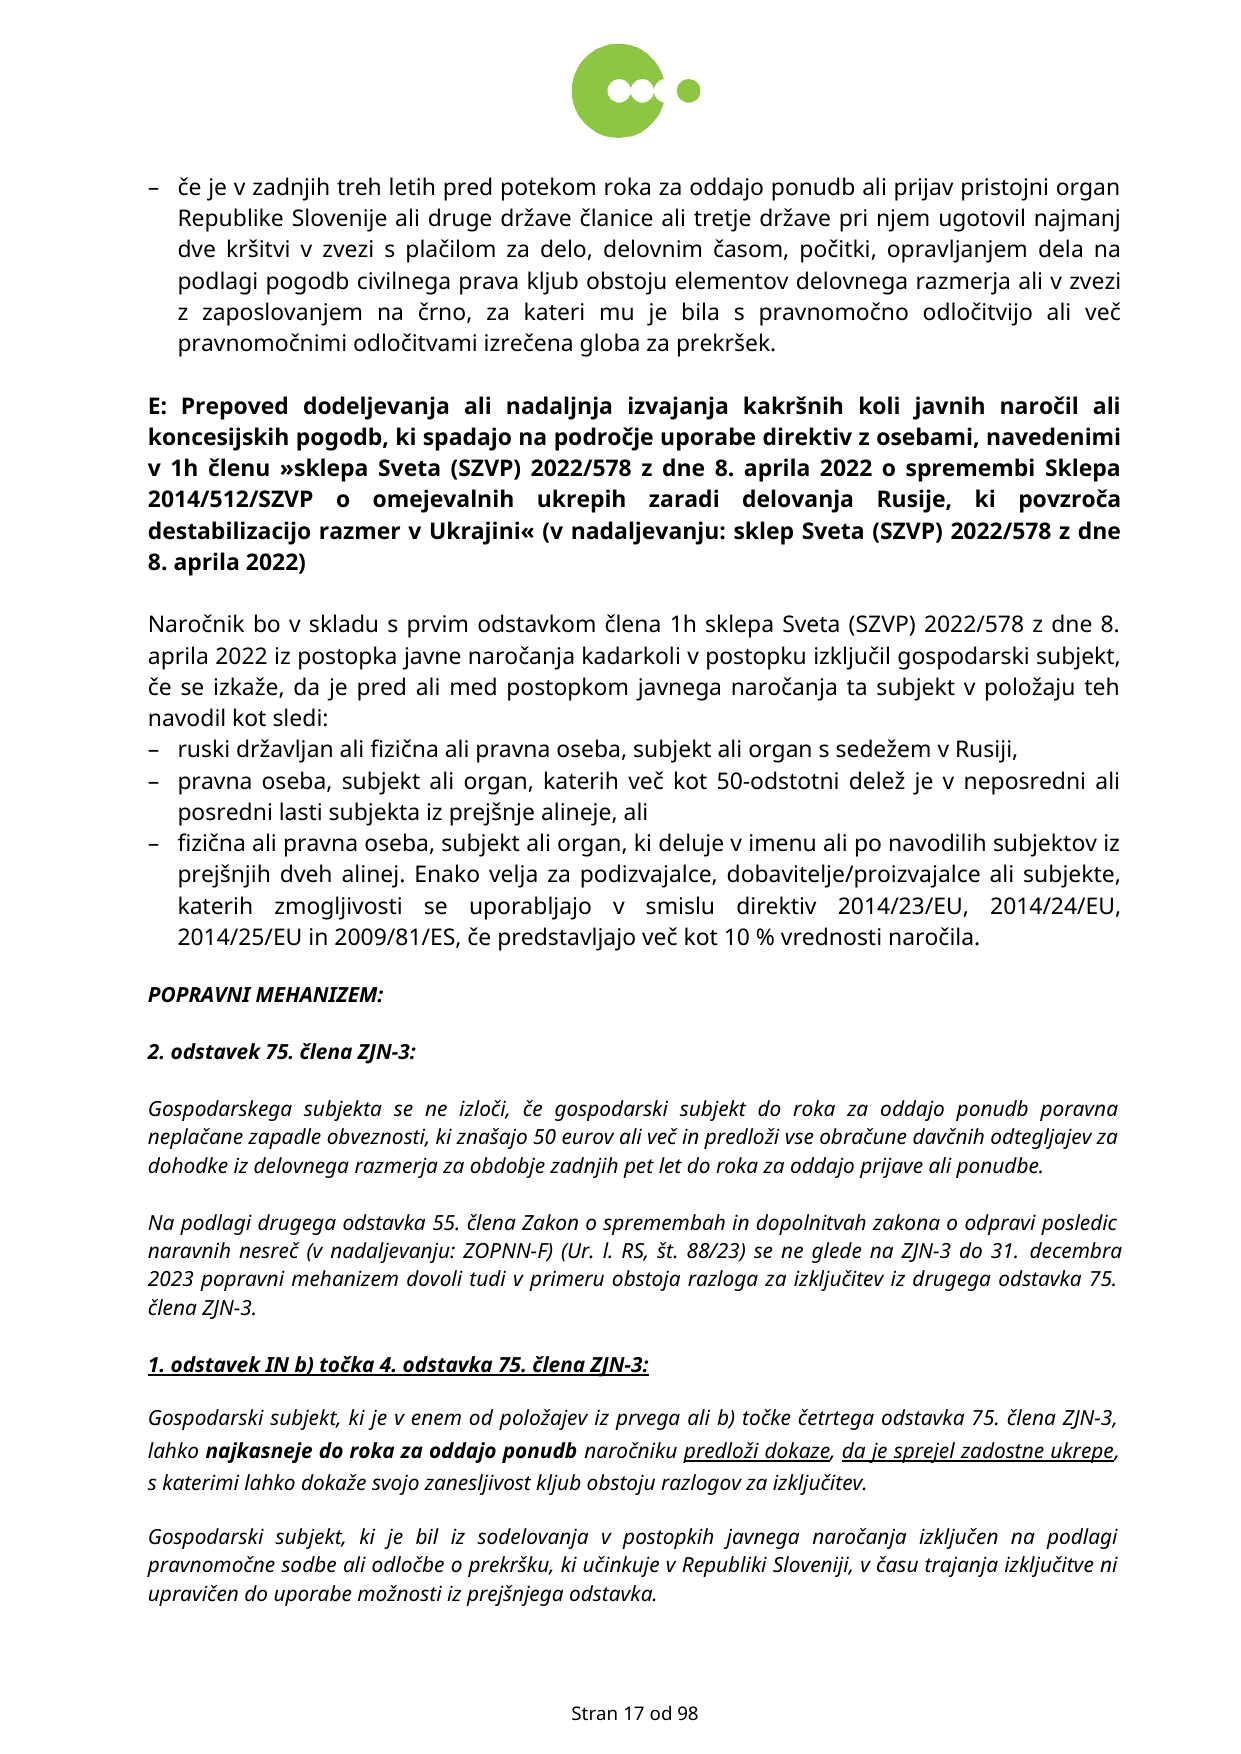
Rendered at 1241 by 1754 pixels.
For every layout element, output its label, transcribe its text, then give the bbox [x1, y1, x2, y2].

text Gospodarski subjekt, ki je v enem od položajev iz prvega ali b) točke četrtega odstavka 75. člena ZJN-3, lahko najkasneje do roka za oddajo ponudb naročniku predloži dokaze, da je sprejel zadostne ukrepe, s katerimi lahko dokaže svojo zanesljivost kljub obstoju razlogov za izključitev. [148, 1403, 1122, 1497]
list pravna oseba, subjekt ali organ, katerih več kot 50-odstotni delež je v neposredni ali posredni lasti subjekta iz prejšnje alineje, ali [148, 765, 1122, 827]
text E: Prepoved dodeljevanja ali nadaljnja izvajanja kakršnih koli javnih naročil ali koncesijskih pogodb, ki spadajo na področje uporabe direktiv z osebami, navedenimi v 1h členu »sklepa Sveta (SZVP) 2022/578 z dne 8. aprila 2022 o spremembi Sklepa 2014/512/SZVP o omejevalnih ukrepih zaradi delovanja Rusije, ki povzroča destabilizacijo razmer v Ukrajini« (v nadaljevanju: sklep Sveta (SZVP) 2022/578 z dne 8. aprila 2022) [148, 390, 1122, 577]
text Gospodarskega subjekta se ne izloči, če gospodarski subjekt do roka za oddajo ponudb poravna neplačane zapadle obveznosti, ki znašajo 50 eurov ali več in predloži vse obračune davčnih odtegljajev za dohodke iz delovnega razmerja za obdobje zadnjih pet let do roka za oddajo prijave ali ponudbe. [148, 1094, 1122, 1179]
list fizična ali pravna oseba, subjekt ali organ, ki deluje v imenu ali po navodilih subjektov iz prejšnjih dveh alinej. Enako velja za podizvajalce, dobavitelje/proizvajalce ali subjekte, katerih zmogljivosti se uporabljajo v smislu direktiv 2014/23/EU, 2014/24/EU, 2014/25/EU in 2009/81/ES, če predstavljajo več kot 10 % vrednosti naročila. [148, 827, 1122, 952]
text Na podlagi drugega odstavka 55. člena Zakon o spremembah in dopolnitvah zakona o odpravi posledic naravnih nesreč (v nadaljevanju: ZOPNN-F) (Ur. l. RS, št. 88/23) se ne glede na ZJN-3 do 31. decembra 2023 popravni mehanizem dovoli tudi v primeru obstoja razloga za izključitev iz drugega odstavka 75. člena ZJN-3. [148, 1208, 1122, 1321]
text Naročnik bo v skladu s prvim odstavkom člena 1h sklepa Sveta (SZVP) 2022/578 z dne 8. aprila 2022 iz postopka javne naročanja kadarkoli v postopku izključil gospodarski subjekt, če se izkaže, da je pred ali med postopkom javnega naročanja ta subjekt v položaju teh navodil kot sledi: [148, 608, 1122, 733]
text 1. odstavek IN b) točka 4. odstavka 75. člena ZJN-3: [148, 1350, 1122, 1378]
text 2. odstavek 75. člena ZJN-3: [148, 1037, 1122, 1066]
list če je v zadnjih treh letih pred potekom roka za oddajo ponudb ali prijav pristojni organ Republike Slovenije ali druge države članice ali tretje države pri njem ugotovil najmanj dve kršitvi v zvezi s plačilom za delo, delovnim časom, počitki, opravljanjem dela na podlagi pogodb civilnega prava kljub obstoju elementov delovnega razmerja ali v zvezi z zaposlovanjem na črno, za kateri mu je bila s pravnomočno odločitvijo ali več pravnomočnimi odločitvami izrečena globa za prekršek. [148, 171, 1122, 358]
text Gospodarski subjekt, ki je bil iz sodelovanja v postopkih javnega naročanja izključen na podlagi pravnomočne sodbe ali odločbe o prekršku, ki učinkuje v Republiki Sloveniji, v času trajanja izključitve ni upravičen do uporabe možnosti iz prejšnjega odstavka. [148, 1522, 1122, 1607]
text POPRAVNI MEHANIZEM: [148, 980, 1122, 1009]
list ruski državljan ali fizična ali pravna oseba, subjekt ali organ s sedežem v Rusiji, [148, 733, 1122, 765]
